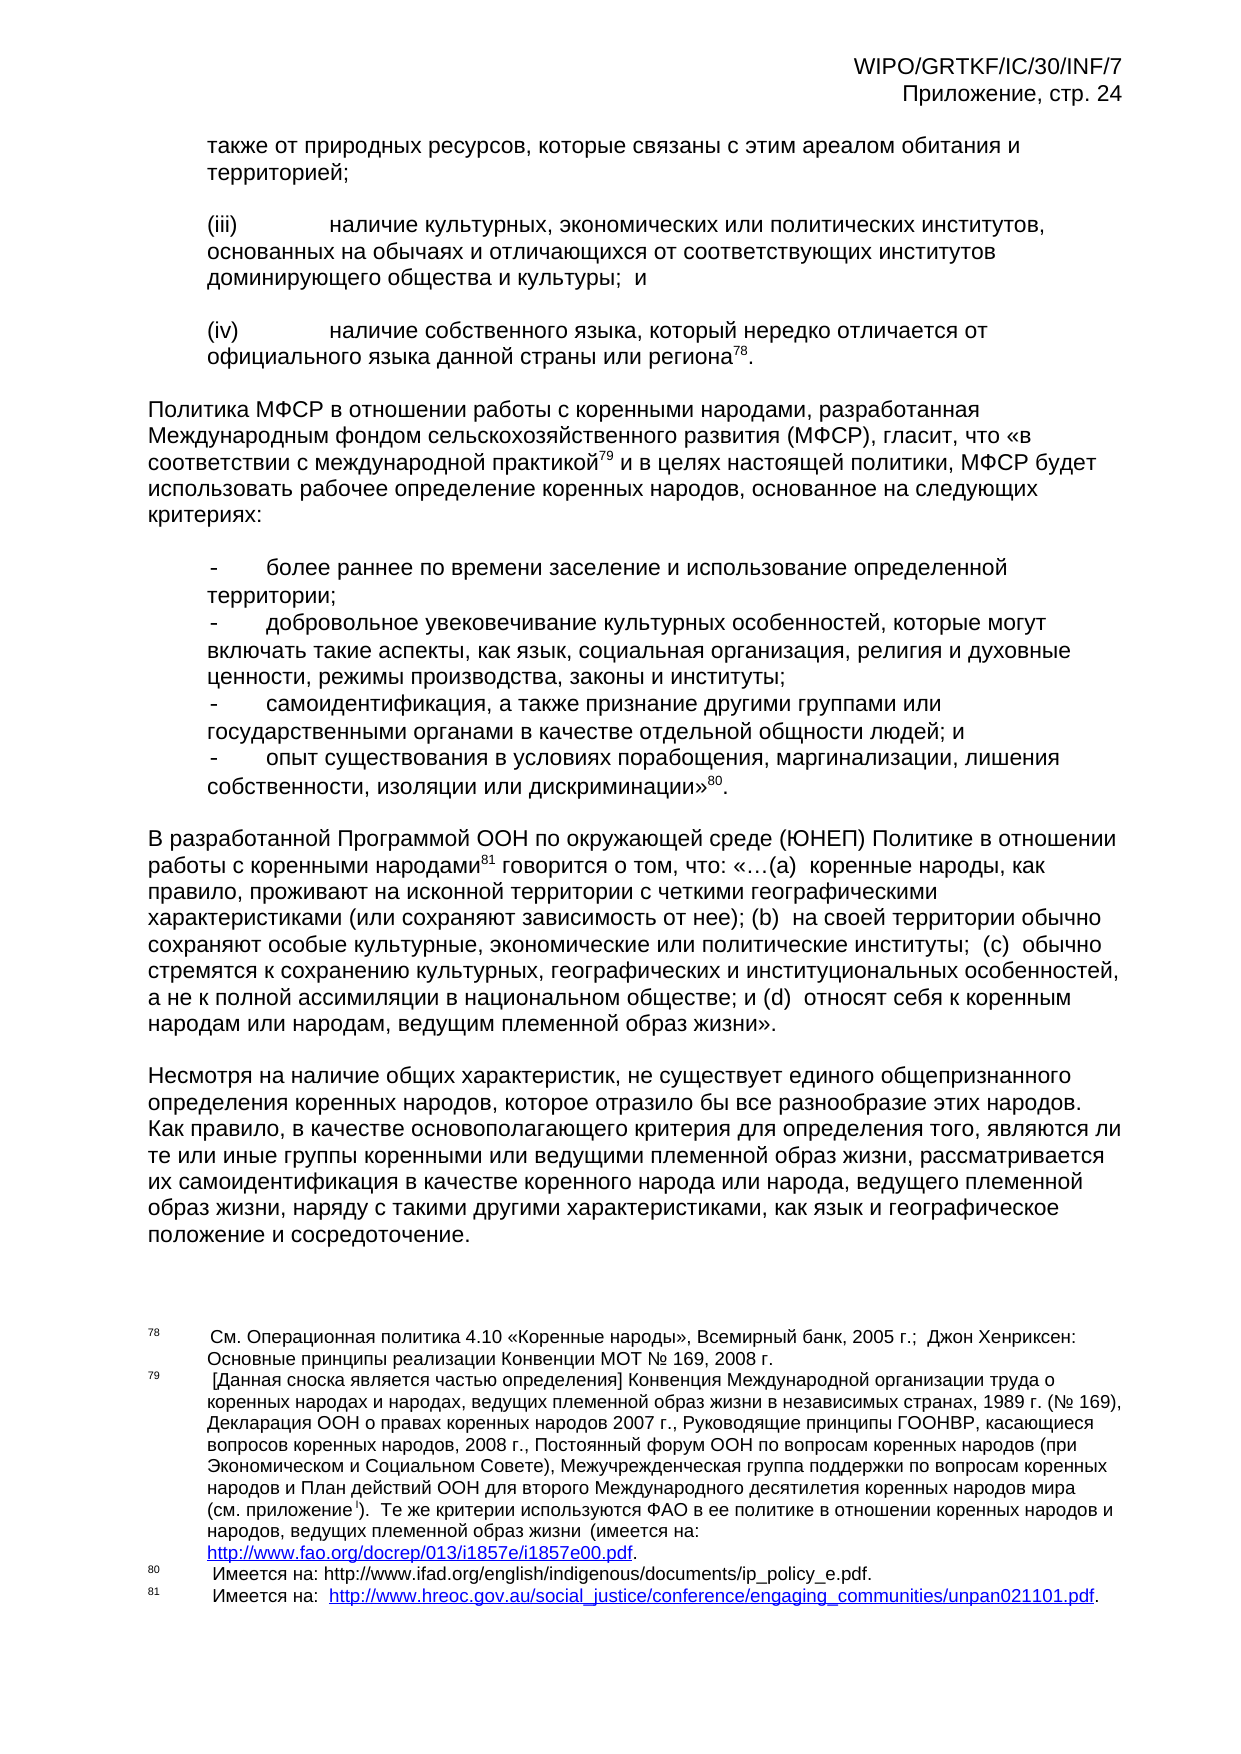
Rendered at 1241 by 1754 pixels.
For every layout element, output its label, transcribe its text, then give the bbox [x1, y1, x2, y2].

list опыт существования в условиях порабощения, маргинализации, лишения собственности, изоляции или дискриминации». [207, 744, 1122, 799]
list наличие собственного языка, который нередко отличается от официального языка данной страны или региона. [207, 317, 1122, 369]
list добровольное увековечивание культурных особенностей, которые могут включать такие аспекты, как язык, социальная организация, религия и духовные ценности, режимы производства, законы и институты; [207, 608, 1122, 689]
text Политика МФСР в отношении работы с коренными народами, разработанная Международным фондом сельскохозяйственного развития (МФСР), гласит, что «в соответствии с международной практикой и в целях настоящей политики, МФСР будет использовать рабочее определение коренных народов, основанное на следующих критериях: [148, 396, 1122, 527]
text В разработанной Программой ООН по окружающей среде (ЮНЕП) Политике в отношении работы с коренными народами говорится о том, что: «…(a) коренные народы, как правило, проживают на исконной территории с четкими географическими характеристиками (или сохраняют зависимость от нее); (b) на своей территории обычно сохраняют особые культурные, экономические или политические институты; (c) обычно стремятся к сохранению культурных, географических и институциональных особенностей, а не к полной ассимиляции в национальном обществе; и (d) относят себя к коренным народам или народам, ведущим племенной образ жизни». [148, 825, 1122, 1036]
text Несмотря на наличие общих характеристик, не существует единого общепризнанного определения коренных народов, которое отразило бы все разнообразие этих народов. Как правило, в качестве основополагающего критерия для определения того, являются ли те или иные группы коренными или ведущими племенной образ жизни, рассматривается их самоидентификация в качестве коренного народа или народа, ведущего племенной образ жизни, наряду с такими другими характеристиками, как язык и географическое положение и сосредоточение. [148, 1062, 1122, 1247]
list самоидентификация, а также признание другими группами или государственными органами в качестве отдельной общности людей; и [207, 689, 1122, 744]
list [207, 132, 1122, 185]
list более раннее по времени заселение и использование определенной территории; [207, 554, 1122, 608]
list наличие культурных, экономических или политических институтов, основанных на обычаях и отличающихся от соответствующих институтов доминирующего общества и культуры; и [207, 211, 1122, 290]
